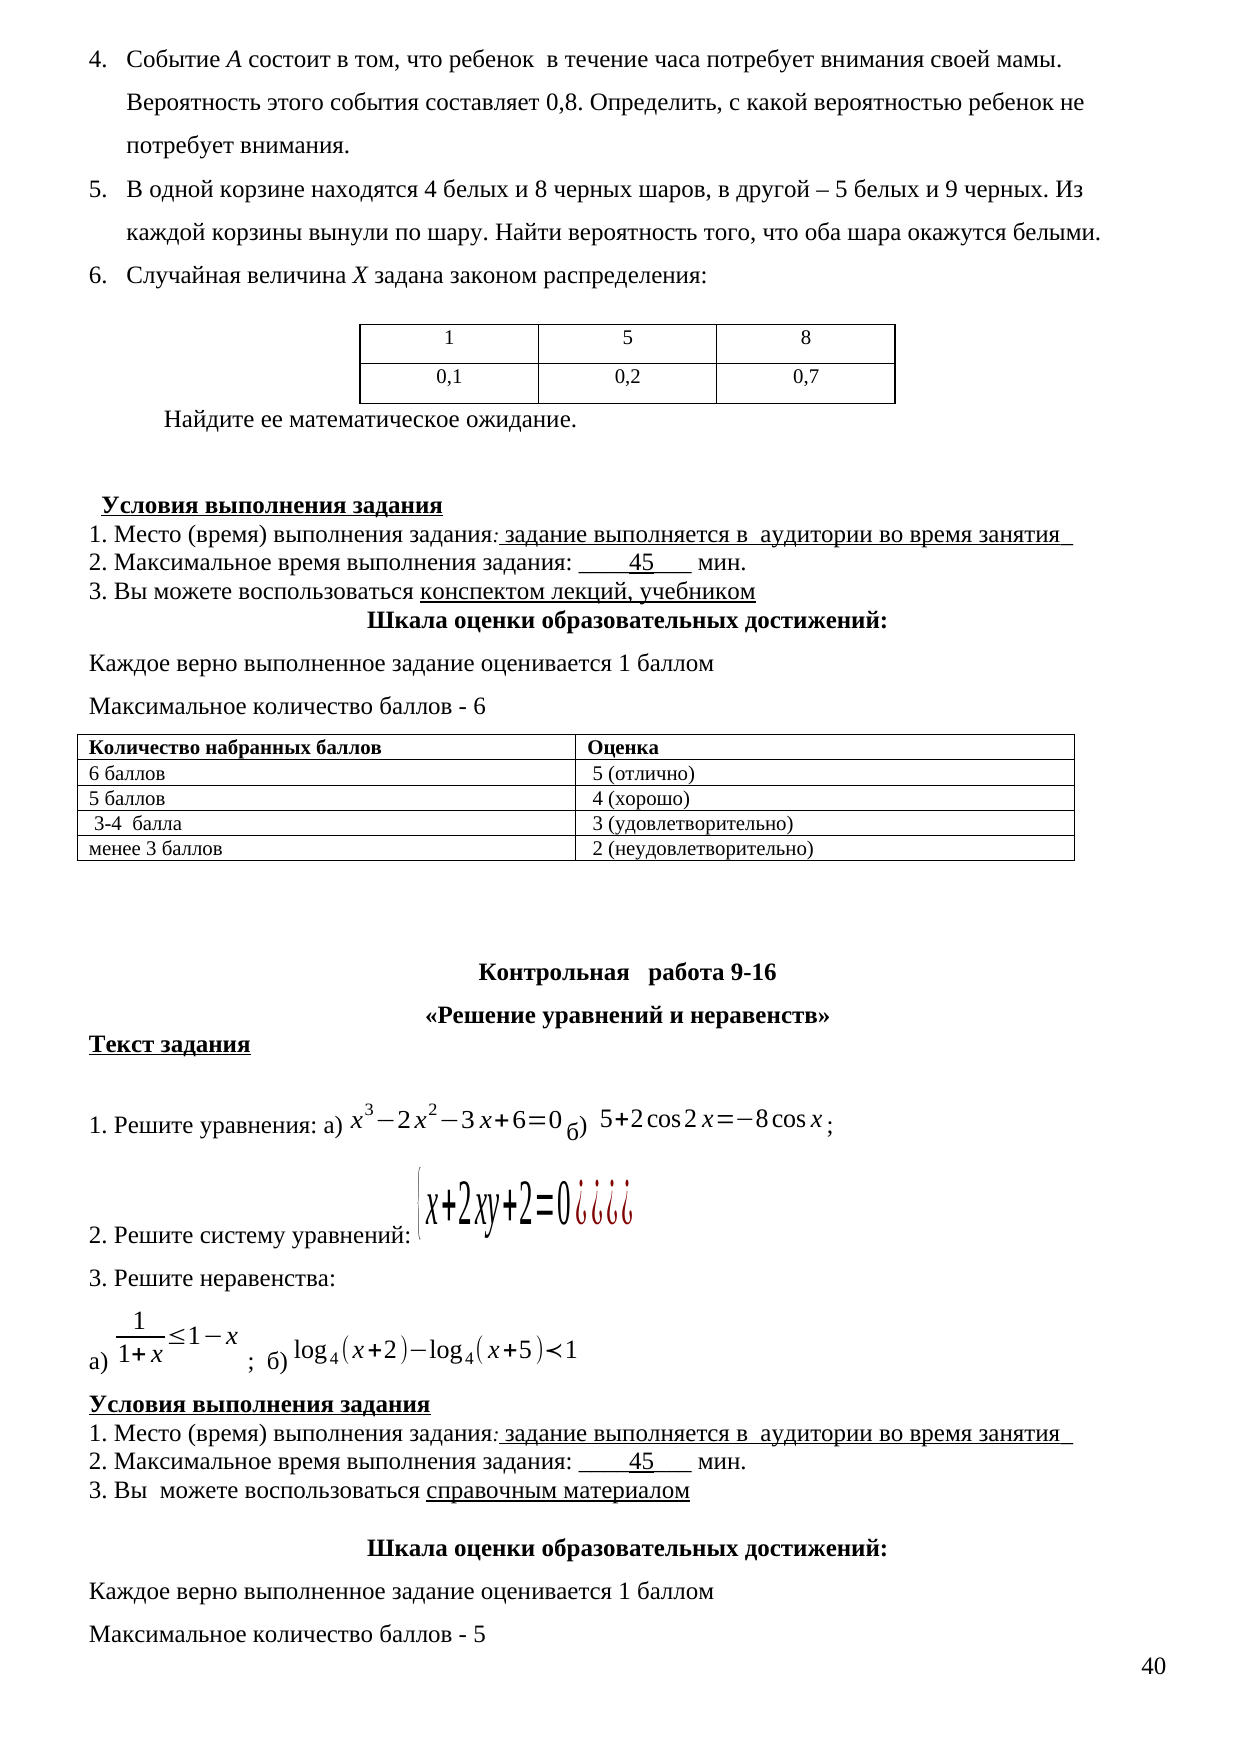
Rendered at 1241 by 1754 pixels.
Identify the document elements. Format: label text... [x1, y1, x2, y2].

text Максимальное количество баллов - 5 [89, 1619, 1166, 1648]
table_cell 0,2 [539, 364, 716, 403]
text а) ; б) [89, 1307, 1166, 1374]
table_cell 0,1 [361, 364, 538, 403]
text Контрольная работа 9-16 [89, 957, 1166, 986]
table_cell 5 (отлично) [576, 760, 1074, 784]
text Условия выполнения задания [89, 490, 1166, 519]
text 3. Вы можете воспользоваться справочным материалом [89, 1475, 1166, 1504]
text «Решение уравнений и неравенств» [89, 1000, 1166, 1029]
table_cell 5 баллов [78, 786, 575, 809]
text 3. Решите неравенства: [89, 1263, 1166, 1292]
text 2. Максимальное время выполнения задания: ____45___ мин. [89, 1446, 1166, 1475]
list В одной корзине находятся 4 белых и 8 черных шаров, в другой – 5 белых и 9 черных. Из каждой корзины вынули по шару. Найти вероятность того, что оба шара окажутся белыми. [89, 174, 1166, 246]
text Шкала оценки образовательных достижений: [89, 1533, 1166, 1561]
table_cell 4 (хорошо) [576, 786, 1074, 809]
text Найдите ее математическое ожидание. [164, 404, 1166, 432]
text Каждое верно выполненное задание оценивается 1 баллом [89, 1576, 1166, 1604]
table_cell 3-4 балла [78, 811, 575, 835]
table_header Количество набранных баллов [78, 735, 575, 759]
text 3. Вы можете воспользоваться конспектом лекций, учебником [89, 576, 1166, 605]
table_cell 2 (неудовлетворительно) [576, 836, 1074, 860]
table_header 8 [717, 325, 894, 363]
text 1. Место (время) выполнения задания: задание выполняется в аудитории во время занятия_ [89, 1418, 1166, 1446]
text Каждое верно выполненное задание оценивается 1 баллом [89, 648, 1166, 677]
text 1. Место (время) выполнения задания: задание выполняется в аудитории во время занятия_ [89, 519, 1166, 547]
text Текст задания [89, 1029, 1166, 1058]
text 2. Максимальное время выполнения задания: ____45___ мин. [89, 547, 1166, 576]
text 2. Решите систему уравнений: [89, 1164, 1166, 1249]
table_cell менее 3 баллов [78, 836, 575, 860]
text 1. Решите уравнения: а) б) ; [89, 1101, 1166, 1146]
table_cell 0,7 [717, 364, 894, 403]
table_header Оценка [576, 735, 1074, 759]
text Условия выполнения задания [89, 1389, 1166, 1418]
text Максимальное количество баллов - 6 [89, 691, 1166, 720]
list Событие А состоит в том, что ребенок в течение часа потребует внимания своей мамы. Вероятность этого события составляет 0,8. Определить, с какой вероятностью ребенок не потребует внимания. [89, 44, 1166, 159]
text Шкала оценки образовательных достижений: [89, 605, 1166, 634]
list Случайная величина Х задана законом распределения: [89, 260, 1166, 289]
table_cell 3 (удовлетворительно) [576, 811, 1074, 835]
table_header 1 [361, 325, 538, 363]
table_cell 6 баллов [78, 760, 575, 784]
table_header 5 [539, 325, 716, 363]
